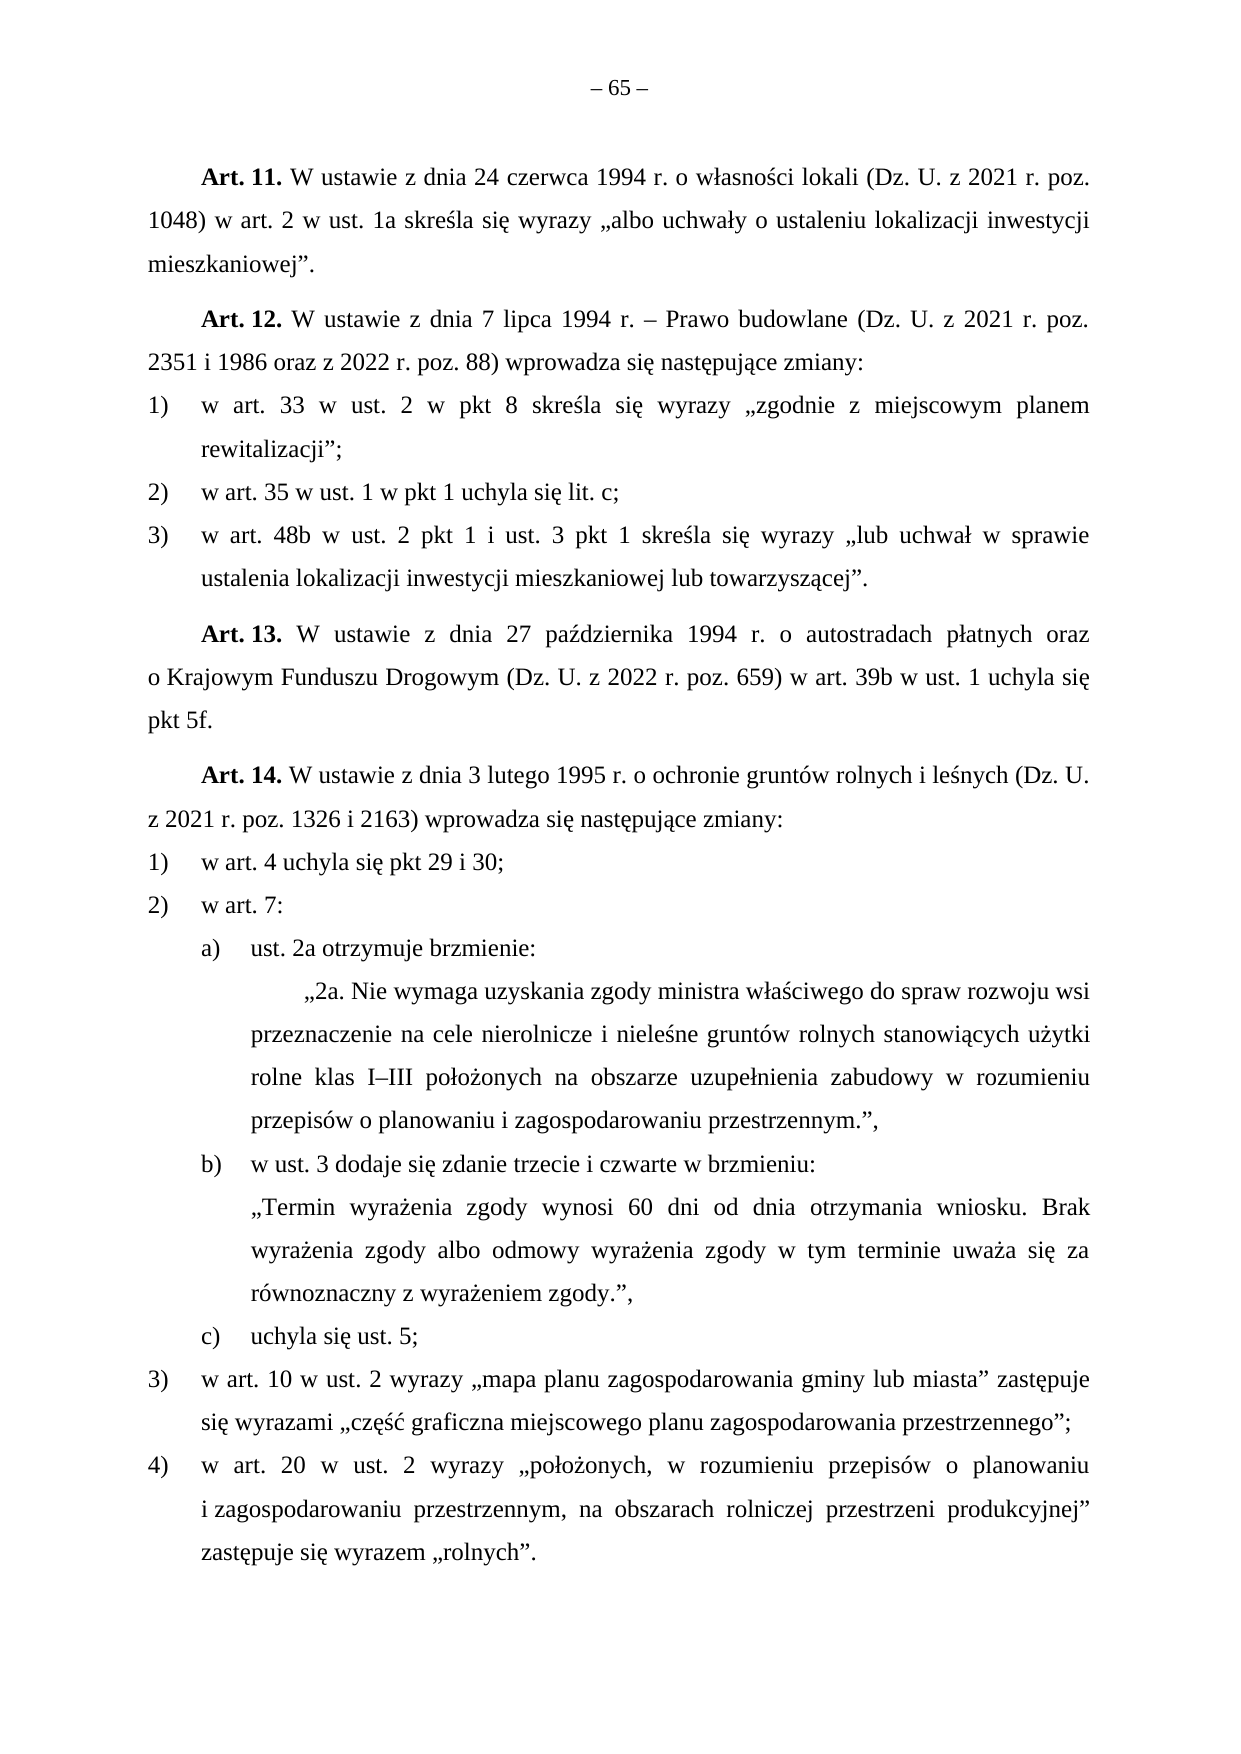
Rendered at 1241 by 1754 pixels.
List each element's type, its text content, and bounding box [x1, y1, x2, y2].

text Art. 13. W ustawie z dnia 27 października 1994 r. o autostradach płatnych oraz o Krajowym Funduszu Drogowym (Dz. U. z 2022 r. poz. 659) w art. 39b w ust. 1 uchyla się pkt 5f. [148, 619, 1091, 734]
text „Termin wyrażenia zgody wynosi 60 dni od dnia otrzymania wniosku. Brak wyrażenia zgody albo odmowy wyrażenia zgody w tym terminie uważa się za równoznaczny z wyrażeniem zgody.”, [251, 1192, 1091, 1307]
text 4) w art. 20 w ust. 2 wyrazy „położonych, w rozumieniu przepisów o planowaniu i zagospodarowaniu przestrzennym, na obszarach rolniczej przestrzeni produkcyjnej” zastępuje się wyrazem „rolnych”. [148, 1451, 1091, 1566]
text Art. 11. W ustawie z dnia 24 czerwca 1994 r. o własności lokali (Dz. U. z 2021 r. poz. 1048) w art. 2 w ust. 1a skreśla się wyrazy „albo uchwały o ustaleniu lokalizacji inwestycji mieszkaniowej”. [148, 162, 1091, 277]
text Art. 14. W ustawie z dnia 3 lutego 1995 r. o ochronie gruntów rolnych i leśnych (Dz. U. z 2021 r. poz. 1326 i 2163) wprowadza się następujące zmiany: [148, 761, 1091, 832]
text 3) w art. 48b w ust. 2 pkt 1 i ust. 3 pkt 1 skreśla się wyrazy „lub uchwał w sprawie ustalenia lokalizacji inwestycji mieszkaniowej lub towarzyszącej”. [148, 520, 1091, 592]
text 2) w art. 35 w ust. 1 w pkt 1 uchyla się lit. c; [148, 477, 1091, 506]
text 1) w art. 4 uchyla się pkt 29 i 30; [148, 847, 1091, 876]
text b) w ust. 3 dodaje się zdanie trzecie i czwarte w brzmieniu: [201, 1149, 1091, 1177]
text c) uchyla się ust. 5; [201, 1321, 1091, 1350]
text 3) w art. 10 w ust. 2 wyrazy „mapa planu zagospodarowania gminy lub miasta” zastępuje się wyrazami „część graficzna miejscowego planu zagospodarowania przestrzennego”; [148, 1364, 1091, 1436]
text „2a. Nie wymaga uzyskania zgody ministra właściwego do spraw rozwoju wsi przeznaczenie na cele nierolnicze i nieleśne gruntów rolnych stanowiących użytki rolne klas I‒III położonych na obszarze uzupełnienia zabudowy w rozumieniu przepisów o planowaniu i zagospodarowaniu przestrzennym.”, [251, 976, 1091, 1134]
text a) ust. 2a otrzymuje brzmienie: [201, 933, 1091, 962]
text Art. 12. W ustawie z dnia 7 lipca 1994 r. – Prawo budowlane (Dz. U. z 2021 r. poz. 2351 i 1986 oraz z 2022 r. poz. 88) wprowadza się następujące zmiany: [148, 304, 1091, 376]
text 1) w art. 33 w ust. 2 w pkt 8 skreśla się wyrazy „zgodnie z miejscowym planem rewitalizacji”; [148, 391, 1091, 462]
text 2) w art. 7: [148, 890, 1091, 919]
